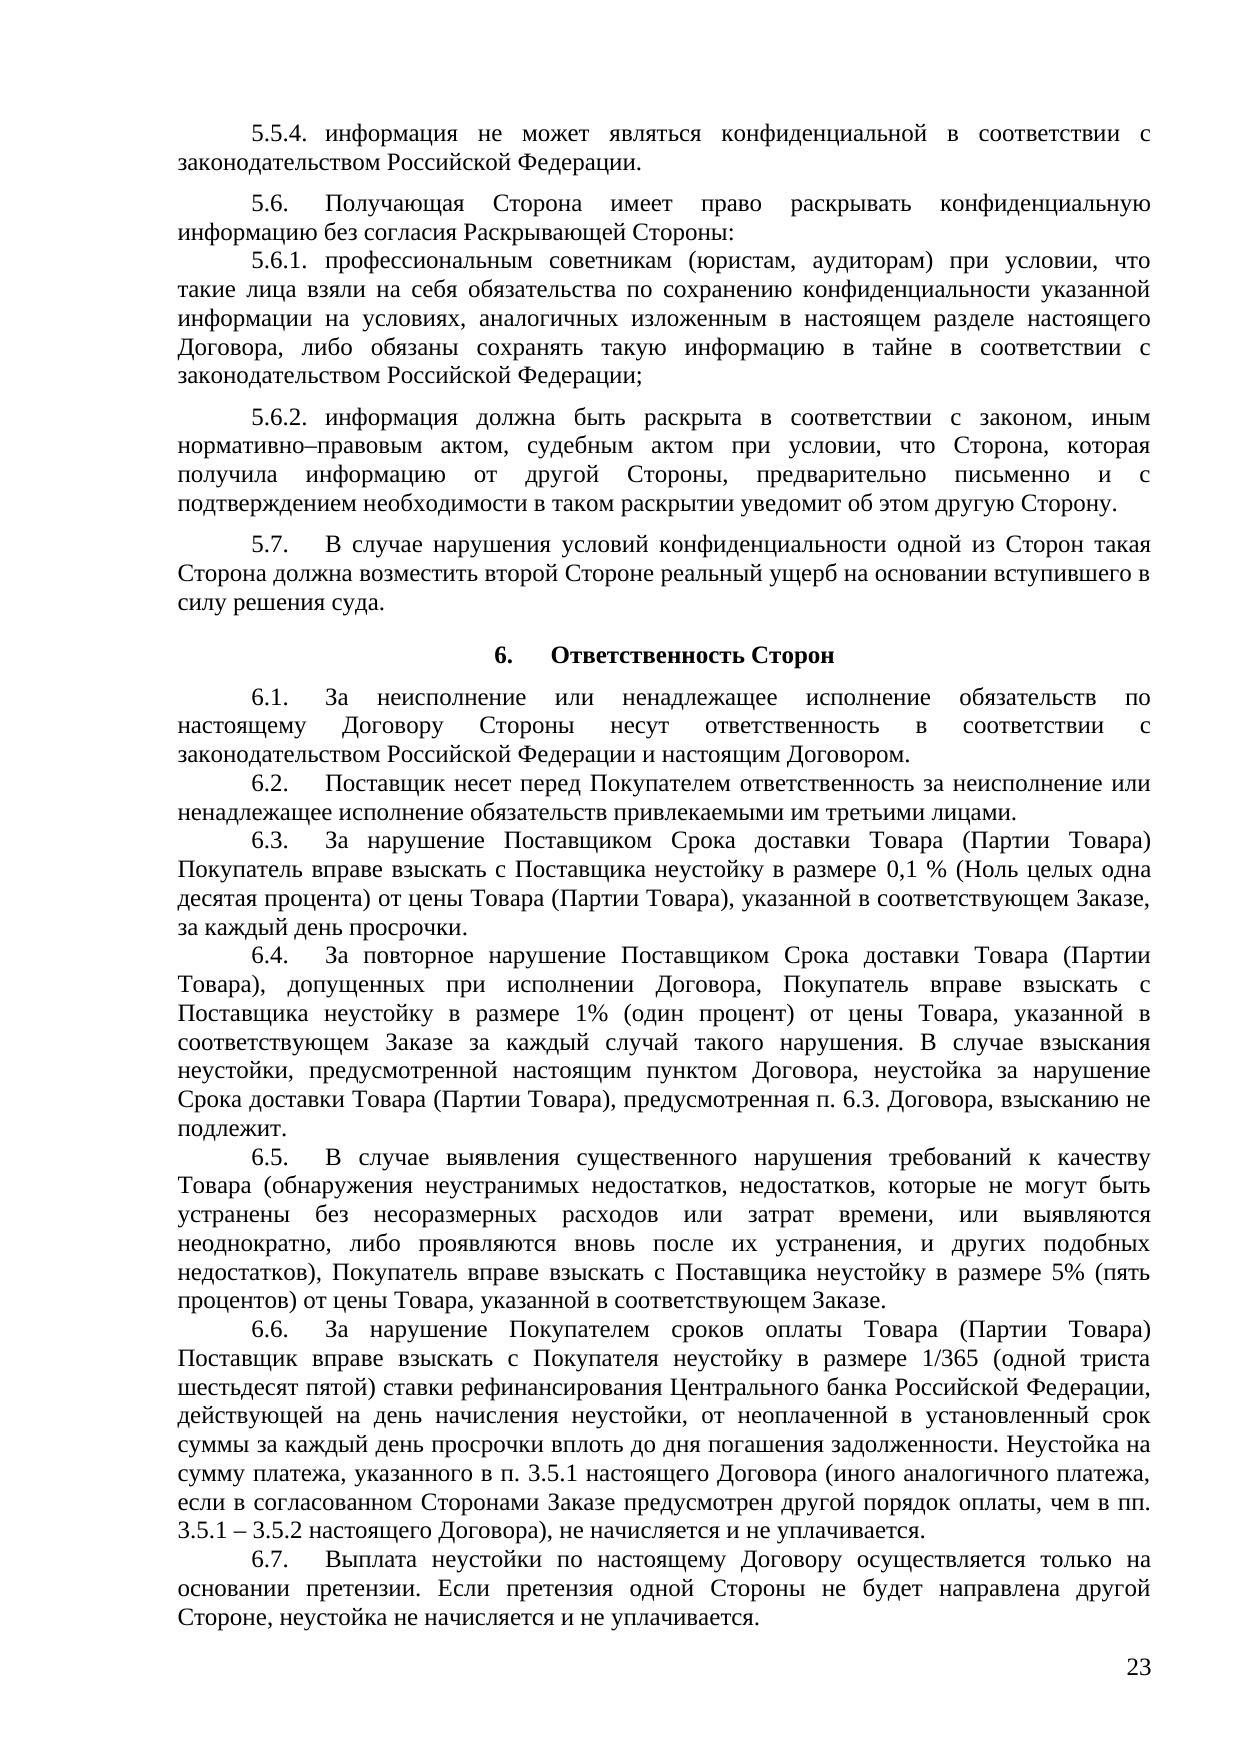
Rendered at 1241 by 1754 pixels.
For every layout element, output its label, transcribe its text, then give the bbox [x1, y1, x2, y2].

list За нарушение Покупателем сроков оплаты Товара (Партии Товара) Поставщик вправе взыскать с Покупателя неустойку в размере 1/365 (одной триста шестьдесят пятой) ставки рефинансирования Центрального банка Российской Федерации, действующей на день начисления неустойки, от неоплаченной в установленный срок суммы за каждый день просрочки вплоть до дня погашения задолженности. Неустойка на сумму платежа, указанного в п. 3.5.1 настоящего Договора (иного аналогичного платежа, если в согласованном Сторонами Заказе предусмотрен другой порядок оплаты, чем в пп. 3.5.1 – 3.5.2 настоящего Договора), не начисляется и не уплачивается. [177, 1314, 1152, 1544]
list профессиональным советникам (юристам, аудиторам) при условии, что такие лица взяли на себя обязательства по сохранению конфиденциальности указанной информации на условиях, аналогичных изложенным в настоящем разделе настоящего Договора, либо обязаны сохранять такую информацию в тайне в соответствии с законодательством Российской Федерации; [177, 246, 1152, 389]
list информация должна быть раскрыта в соответствии с законом, иным нормативно–правовым актом, судебным актом при условии, что Сторона, которая получила информацию от другой Стороны, предварительно письменно и с подтверждением необходимости в таком раскрытии уведомит об этом другую Сторону. [177, 402, 1152, 517]
list В случае выявления существенного нарушения требований к качеству Товара (обнаружения неустранимых недостатков, недостатков, которые не могут быть устранены без несоразмерных расходов или затрат времени, или выявляются неоднократно, либо проявляются вновь после их устранения, и других подобных недостатков), Покупатель вправе взыскать с Поставщика неустойку в размере 5% (пять процентов) от цены Товара, указанной в соответствующем Заказе. [177, 1142, 1152, 1314]
list информация не может являться конфиденциальной в соответствии с законодательством Российской Федерации. [177, 118, 1152, 176]
list За неисполнение или ненадлежащее исполнение обязательств по настоящему Договору Стороны несут ответственность в соответствии с законодательством Российской Федерации и настоящим Договором. [177, 682, 1152, 768]
list Получающая Сторона имеет право раскрывать конфиденциальную информацию без согласия Раскрывающей Стороны: [177, 188, 1152, 246]
list Поставщик несет перед Покупателем ответственность за неисполнение или ненадлежащее исполнение обязательств привлекаемыми им третьими лицами. [177, 768, 1152, 826]
list В случае нарушения условий конфиденциальности одной из Сторон такая Сторона должна возместить второй Стороне реальный ущерб на основании вступившего в силу решения суда. [177, 529, 1152, 616]
list За повторное нарушение Поставщиком Срока доставки Товара (Партии Товара), допущенных при исполнении Договора, Покупатель вправе взыскать с Поставщика неустойку в размере 1% (один процент) от цены Товара, указанной в соответствующем Заказе за каждый случай такого нарушения. В случае взыскания неустойки, предусмотренной настоящим пунктом Договора, неустойка за нарушение Срока доставки Товара (Партии Товара), предусмотренная п. 6.3. Договора, взысканию не подлежит. [177, 941, 1152, 1142]
list Выплата неустойки по настоящему Договору осуществляется только на основании претензии. Если претензия одной Стороны не будет направлена другой Стороне, неустойка не начисляется и не уплачивается. [177, 1544, 1152, 1631]
list За нарушение Поставщиком Срока доставки Товара (Партии Товара) Покупатель вправе взыскать с Поставщика неустойку в размере 0,1 % (Ноль целых одна десятая процента) от цены Товара (Партии Товара), указанной в соответствующем Заказе, за каждый день просрочки. [177, 826, 1152, 941]
list Ответственность Сторон [177, 641, 1152, 669]
